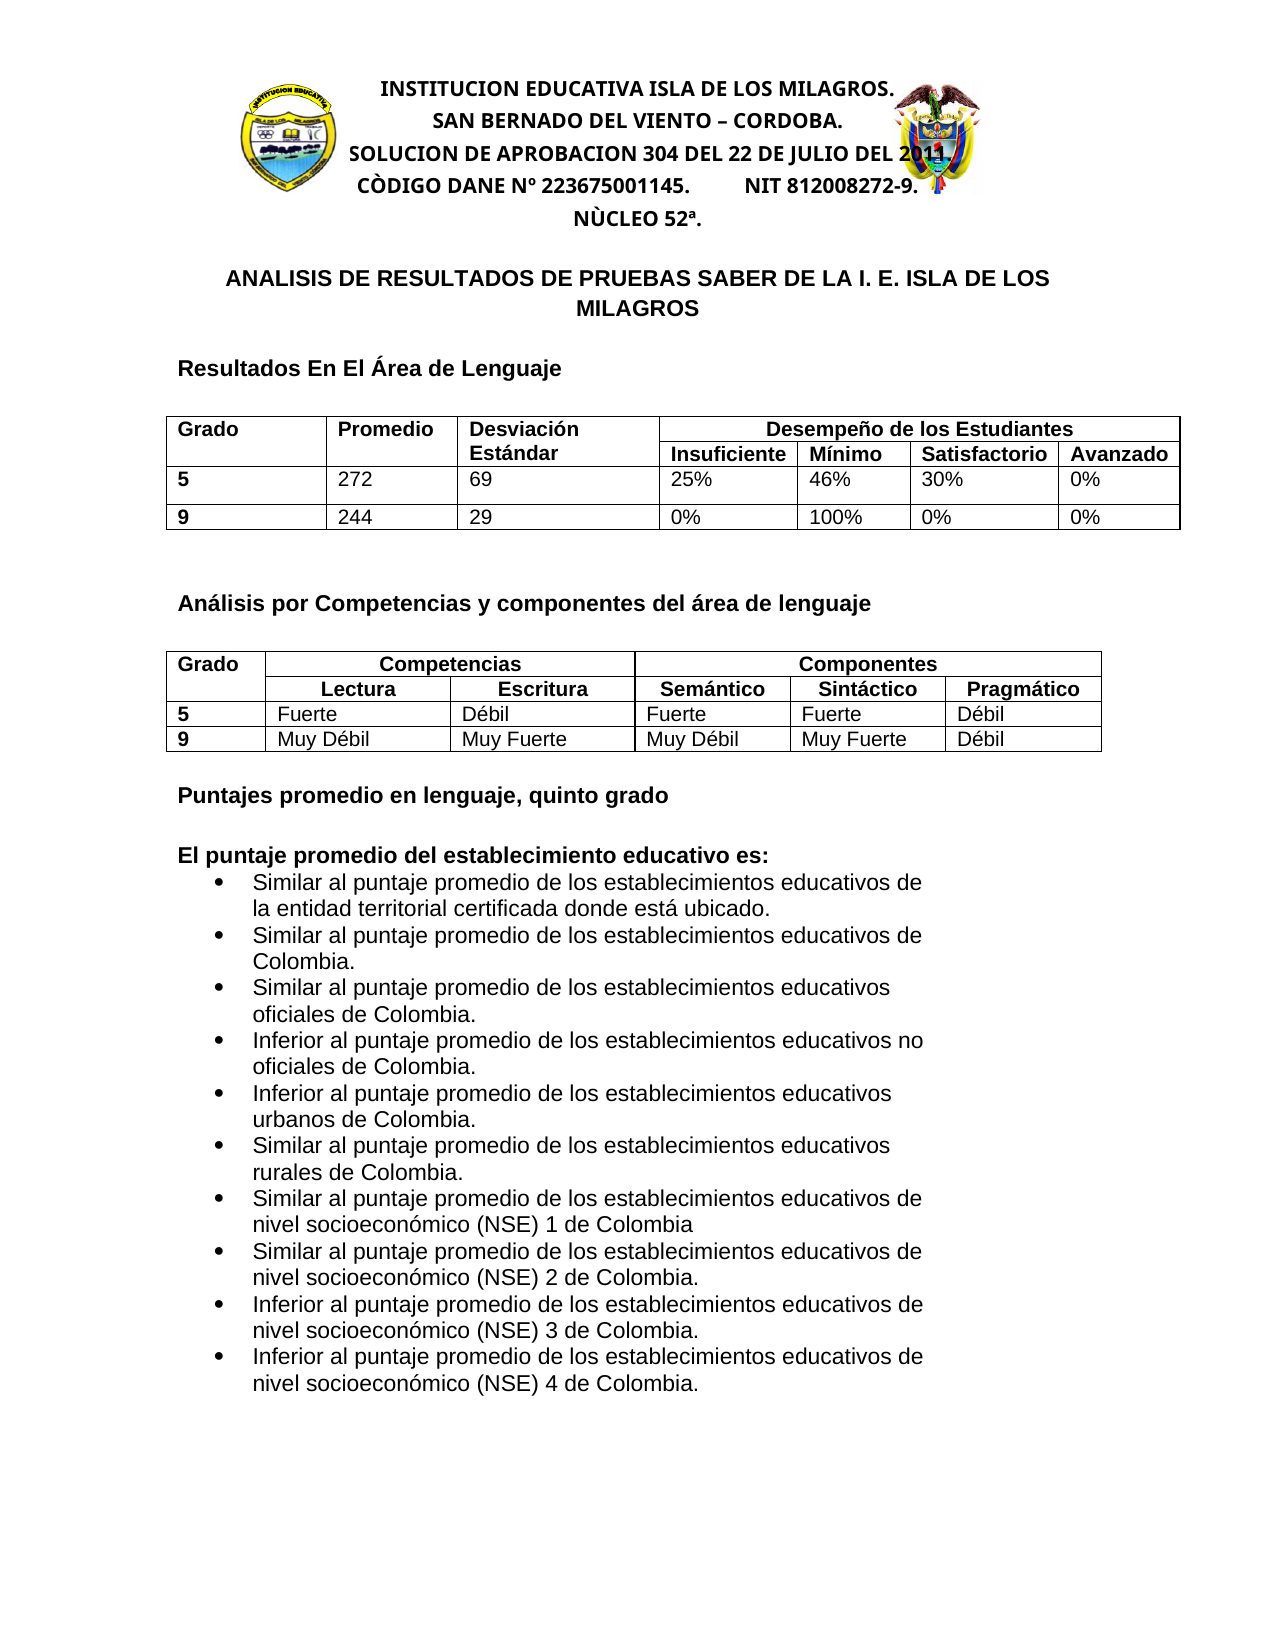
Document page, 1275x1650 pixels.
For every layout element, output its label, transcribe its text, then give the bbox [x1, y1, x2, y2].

table_cell Sintáctico [791, 677, 945, 701]
list Similar al puntaje promedio de los establecimientos educativos de [215, 922, 1098, 948]
table_cell 30% [911, 467, 1058, 504]
table_cell Satisfactorio [911, 442, 1058, 466]
list Inferior al puntaje promedio de los establecimientos educativos [215, 1080, 1098, 1106]
table_cell 0% [1059, 505, 1179, 529]
list nivel socioeconómico (NSE) 3 de Colombia. [252, 1317, 1098, 1343]
list Inferior al puntaje promedio de los establecimientos educativos no [215, 1027, 1098, 1053]
table_header Componentes [636, 652, 1101, 676]
table_cell 0% [911, 505, 1058, 529]
list oficiales de Colombia. [252, 1001, 1098, 1027]
list Inferior al puntaje promedio de los establecimientos educativos de [215, 1343, 1098, 1369]
table_cell 100% [798, 505, 910, 529]
table_header Competencias [266, 652, 634, 676]
table_cell 69 [458, 467, 659, 504]
list nivel socioeconómico (NSE) 4 de Colombia. [252, 1369, 1098, 1396]
list nivel socioeconómico (NSE) 2 de Colombia. [252, 1264, 1098, 1291]
table_cell Débil [451, 702, 634, 726]
list Similar al puntaje promedio de los establecimientos educativos [215, 974, 1098, 1001]
table_header Desviación Estándar [458, 417, 659, 466]
table_cell Avanzado [1059, 442, 1179, 466]
table_cell Muy Débil [636, 727, 790, 751]
text Puntajes promedio en lenguaje, quinto grado [177, 782, 1098, 808]
table_cell Muy Fuerte [791, 727, 945, 751]
text Análisis por Competencias y componentes del área de lenguaje [177, 590, 1098, 617]
table_cell Fuerte [636, 702, 790, 726]
table_cell 46% [798, 467, 910, 504]
table_cell 29 [458, 505, 659, 529]
table_header Desempeño de los Estudiantes [660, 417, 1179, 441]
table_cell Fuerte [791, 702, 945, 726]
table_cell 9 [167, 727, 265, 751]
picture [892, 81, 983, 196]
list Inferior al puntaje promedio de los establecimientos educativos de [215, 1291, 1098, 1317]
table_cell 9 [167, 505, 326, 529]
table_cell 244 [327, 505, 457, 529]
table_cell Débil [946, 702, 1101, 726]
table_header Promedio [327, 417, 457, 466]
table_cell 0% [1059, 467, 1179, 504]
table_cell Pragmático [946, 677, 1101, 701]
list Similar al puntaje promedio de los establecimientos educativos de [215, 1185, 1098, 1211]
table_cell 5 [167, 702, 265, 726]
table_cell Insuficiente [660, 442, 797, 466]
list Similar al puntaje promedio de los establecimientos educativos [215, 1132, 1098, 1159]
list nivel socioeconómico (NSE) 1 de Colombia [252, 1211, 1098, 1238]
list Similar al puntaje promedio de los establecimientos educativos de [215, 869, 1098, 895]
picture [237, 53, 350, 230]
table_cell Muy Fuerte [451, 727, 634, 751]
table_header Grado [167, 417, 326, 466]
table_cell 272 [327, 467, 457, 504]
table_cell Semántico [636, 677, 790, 701]
list oficiales de Colombia. [252, 1053, 1098, 1080]
table_cell 25% [660, 467, 797, 504]
table_header Grado [167, 652, 265, 701]
list Colombia. [252, 948, 1098, 974]
list Similar al puntaje promedio de los establecimientos educativos de [215, 1238, 1098, 1264]
text El puntaje promedio del establecimiento educativo es: [177, 842, 1098, 869]
table_cell Lectura [266, 677, 450, 701]
table_cell Fuerte [266, 702, 450, 726]
table_cell Escritura [451, 677, 634, 701]
text ANALISIS DE RESULTADOS DE PRUEBAS SABER DE LA I. E. ISLA DE LOS MILAGROS [177, 265, 1098, 321]
list urbanos de Colombia. [252, 1106, 1098, 1132]
table_cell 5 [167, 467, 326, 504]
table_cell Mínimo [798, 442, 910, 466]
table_cell Muy Débil [266, 727, 450, 751]
text Resultados En El Área de Lenguaje [177, 355, 1098, 382]
table_cell 0% [660, 505, 797, 529]
list rurales de Colombia. [252, 1159, 1098, 1185]
table_cell Débil [946, 727, 1101, 751]
list la entidad territorial certificada donde está ubicado. [252, 895, 1098, 922]
